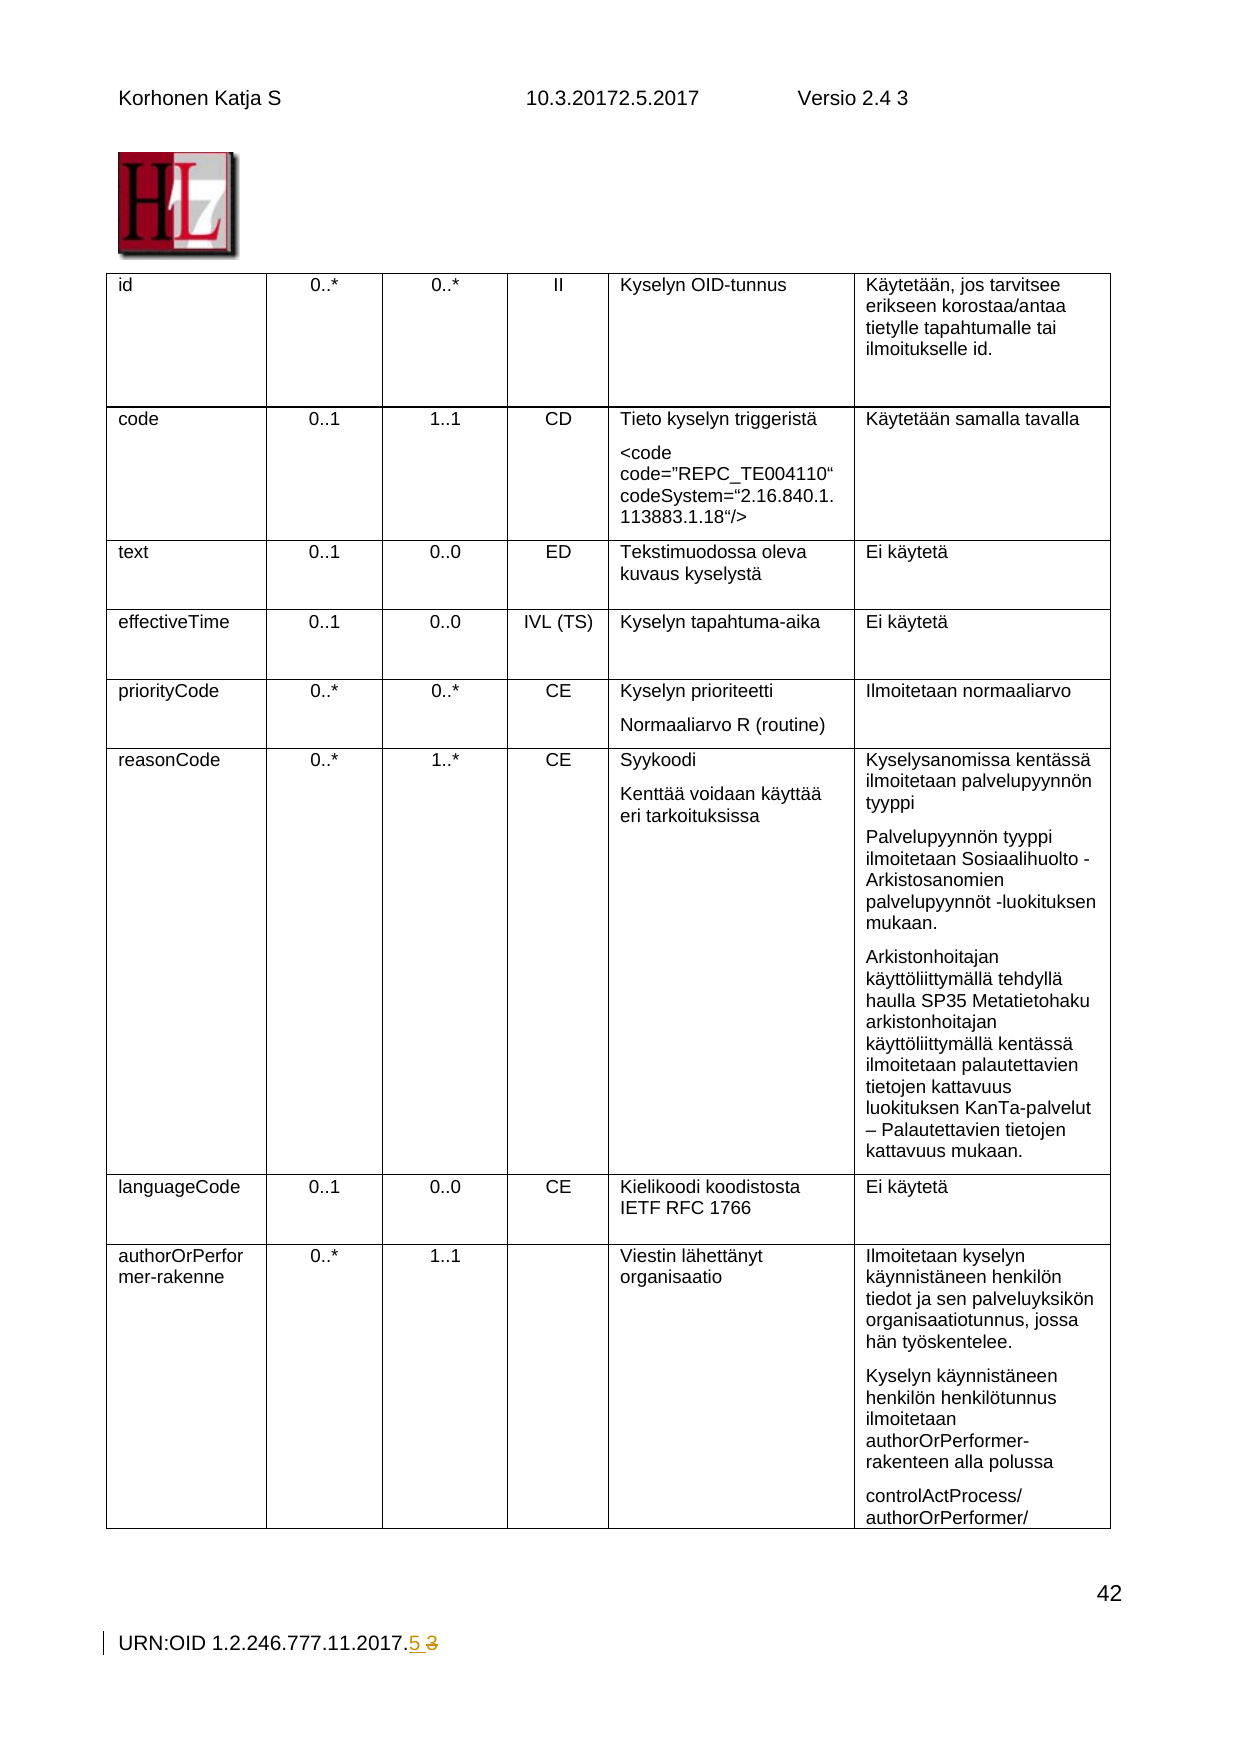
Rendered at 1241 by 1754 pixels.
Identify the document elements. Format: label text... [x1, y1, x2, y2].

table_cell ED [508, 541, 608, 609]
table_cell Ei käytetä [855, 541, 1110, 609]
table_cell CE [508, 1175, 608, 1243]
table_cell Ei käytetä [855, 1175, 1110, 1243]
table_cell id [107, 274, 266, 406]
table_cell text [107, 541, 266, 609]
table_cell 1..1 [383, 1245, 507, 1528]
table_cell 0..* [267, 1245, 382, 1528]
table_cell CE [508, 749, 608, 1174]
table_cell Ilmoitetaan normaaliarvo [855, 680, 1110, 748]
table_cell 0..1 [267, 541, 382, 609]
table_cell Kielikoodi koodistosta IETF RFC 1766 [609, 1175, 854, 1243]
table_cell Kyselyn prioriteetti Normaaliarvo R (routine) [609, 680, 854, 748]
table_cell Syykoodi Kenttää voidaan käyttää eri tarkoituksissa [609, 749, 854, 1174]
table_cell Kyselysanomissa kentässä ilmoitetaan palvelupyynnön tyyppi Palvelupyynnön tyyppi ilmoitetaan Sosiaalihuolto - Arkistosanomien palvelupyynnöt -luokituksen mukaan. Arkistonhoitajan käyttöliittymällä tehdyllä haulla SP35 Metatietohaku arkistonhoitajan käyttöliittymällä kentässä ilmoitetaan palautettavien tietojen kattavuus luokituksen KanTa-palvelut – Palautettavien tietojen kattavuus mukaan. [855, 749, 1110, 1174]
table_cell 0..* [267, 274, 382, 406]
table_cell Kyselyn OID-tunnus [609, 274, 854, 406]
table_cell reasonCode [107, 749, 266, 1174]
table_cell Ei käytetä [855, 610, 1110, 678]
table_cell 0..0 [383, 541, 507, 609]
table_cell 0..* [383, 680, 507, 748]
table_cell CD [508, 408, 608, 540]
table_cell 1..* [383, 749, 507, 1174]
table_cell Käytetään, jos tarvitsee erikseen korostaa/antaa tietylle tapahtumalle tai ilmoitukselle id. [855, 274, 1110, 406]
table_cell CE [508, 680, 608, 748]
table_cell effectiveTime [107, 610, 266, 678]
table_cell 1..1 [383, 408, 507, 540]
table_cell 0..* [267, 680, 382, 748]
table_cell 0..1 [267, 408, 382, 540]
table_cell Tieto kyselyn triggeristä <code code=”REPC_TE004110“ codeSystem=“2.16.840.1.113883.1.18“/> [609, 408, 854, 540]
table_cell II [508, 274, 608, 406]
table_cell 0..* [267, 749, 382, 1174]
table_cell Kyselyn tapahtuma-aika [609, 610, 854, 678]
table_cell 0..1 [267, 1175, 382, 1243]
table_cell Käytetään samalla tavalla [855, 408, 1110, 540]
table_cell code [107, 408, 266, 540]
table_cell authorOrPerformer-rakenne [107, 1245, 266, 1528]
table_cell 0..0 [383, 610, 507, 678]
table_cell IVL (TS) [508, 610, 608, 678]
table_cell 0..1 [267, 610, 382, 678]
table_cell [508, 1245, 608, 1528]
table_cell 0..* [383, 274, 507, 406]
table_cell languageCode [107, 1175, 266, 1243]
table_cell Tekstimuodossa oleva kuvaus kyselystä [609, 541, 854, 609]
table_cell Viestin lähettänyt organisaatio [609, 1245, 854, 1528]
picture [118, 152, 241, 260]
table_cell 0..0 [383, 1175, 507, 1243]
table_cell priorityCode [107, 680, 266, 748]
